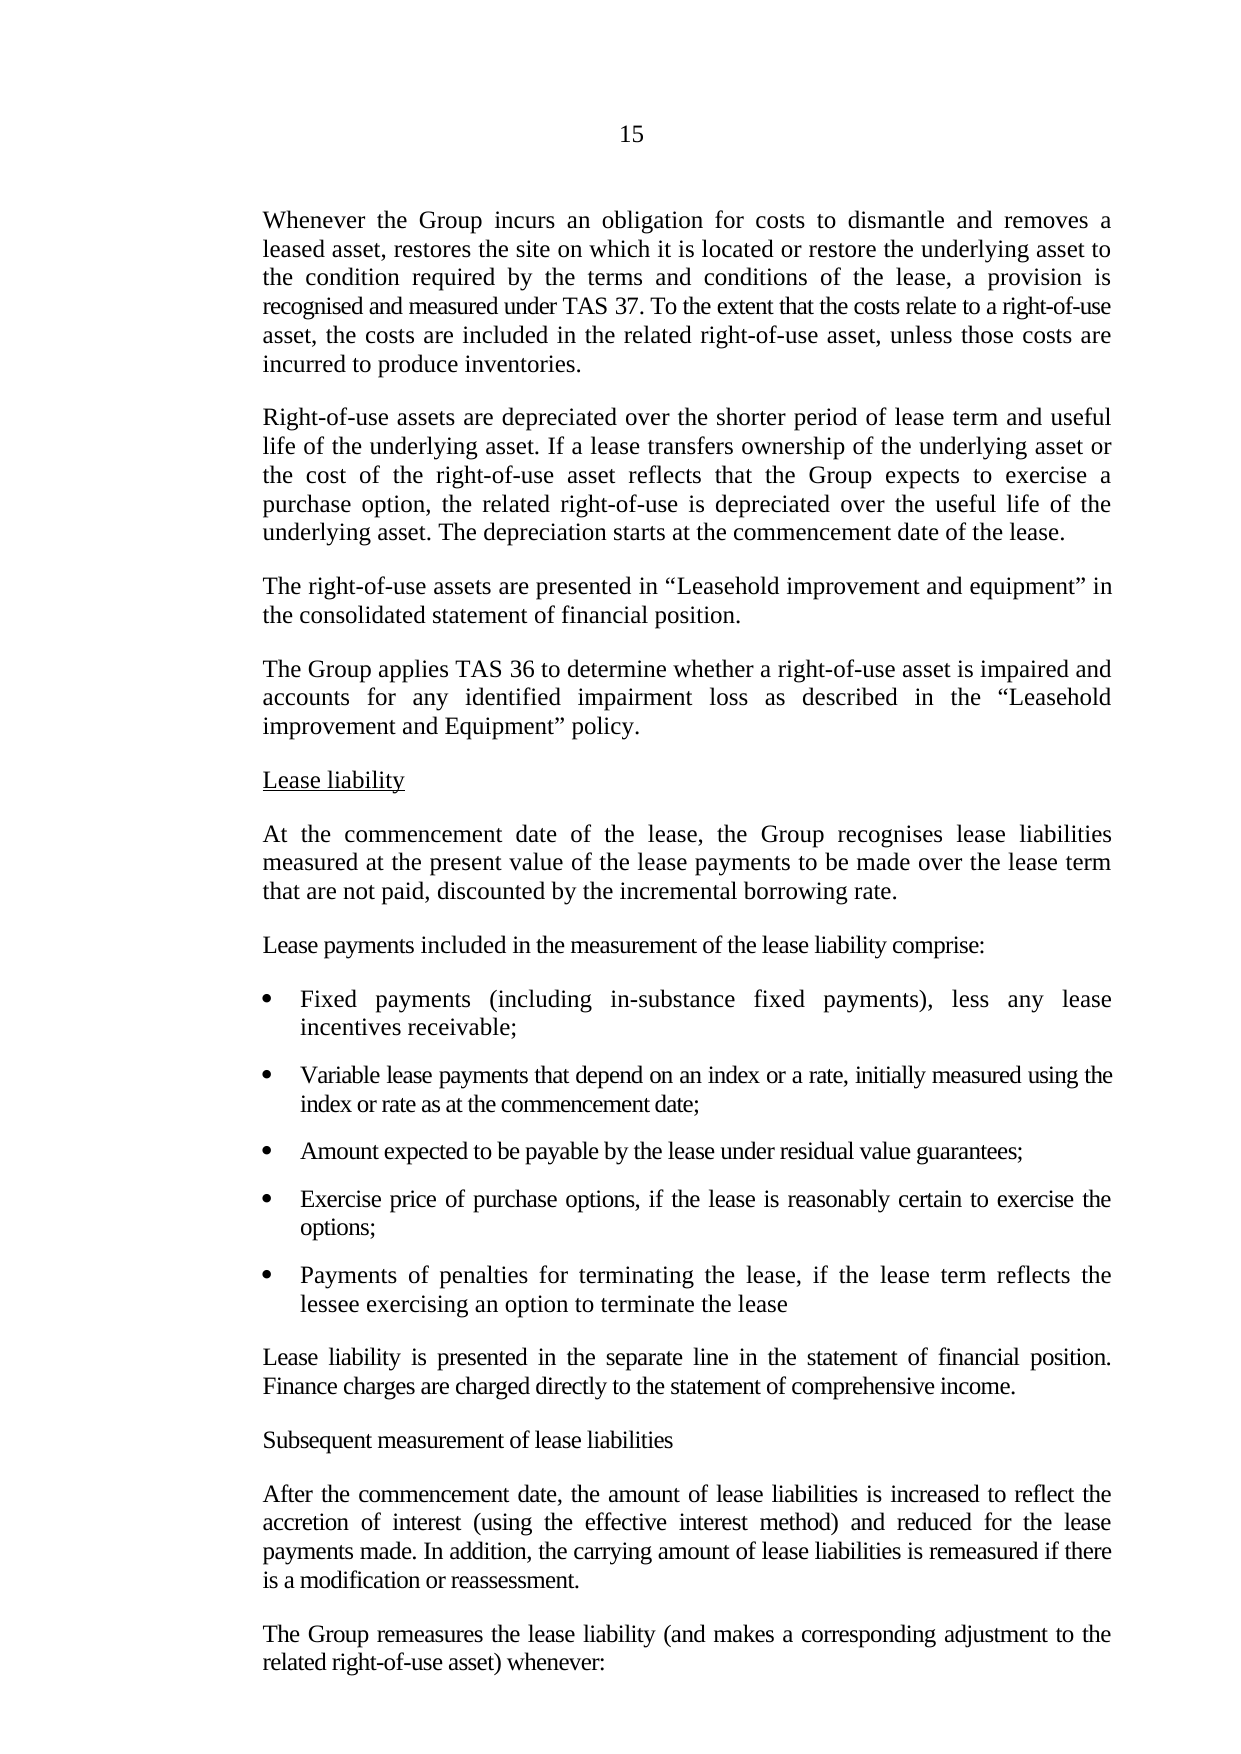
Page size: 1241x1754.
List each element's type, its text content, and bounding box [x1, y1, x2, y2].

list At the commencement date of the lease, the Group recognises lease liabilities measured at the present value of the lease payments to be made over the lease term that are not paid, discounted by the incremental borrowing rate. [262, 819, 1113, 905]
list Lease liability is presented in the separate line in the statement of financial position. Finance charges are charged directly to the statement of comprehensive income. [262, 1342, 1113, 1400]
list Variable lease payments that depend on an index or a rate, initially measured using the index or rate as at the commencement date; [262, 1060, 1113, 1117]
list Subsequent measurement of lease liabilities [262, 1425, 1113, 1454]
list Whenever the Group incurs an obligation for costs to dismantle and removes a leased asset, restores the site on which it is located or restore the underlying asset to the condition required by the terms and conditions of the lease, a provision is recognised and measured under TAS 37. To the extent that the costs relate to a right-of-use asset, the costs are included in the related right-of-use asset, unless those costs are incurred to produce inventories. [262, 205, 1113, 377]
list Lease payments included in the measurement of the lease liability comprise: [262, 930, 1113, 959]
list The right-of-use assets are presented in “Leasehold improvement and equipment” in the consolidated statement of financial position. [262, 571, 1113, 629]
list The Group applies TAS 36 to determine whether a right-of-use asset is impaired and accounts for any identified impairment loss as described in the “Leasehold improvement and Equipment” policy. [262, 654, 1113, 740]
list Lease liability [262, 765, 1113, 794]
list Payments of penalties for terminating the lease, if the lease term reflects the lessee exercising an option to terminate the lease [262, 1260, 1113, 1317]
list The Group remeasures the lease liability (and makes a corresponding adjustment to the related right-of-use asset) whenever: [262, 1619, 1113, 1676]
list After the commencement date, the amount of lease liabilities is increased to reflect the accretion of interest (using the effective interest method) and reduced for the lease payments made. In addition, the carrying amount of lease liabilities is remeasured if there is a modification or reassessment. [262, 1479, 1113, 1594]
list Fixed payments (including in-substance fixed payments), less any lease incentives receivable; [262, 984, 1113, 1041]
list Exercise price of purchase options, if the lease is reasonably certain to exercise the options; [262, 1184, 1113, 1241]
list Right-of-use assets are depreciated over the shorter period of lease term and useful life of the underlying asset. If a lease transfers ownership of the underlying asset or the cost of the right-of-use asset reflects that the Group expects to exercise a purchase option, the related right-of-use is depreciated over the useful life of the underlying asset. The depreciation starts at the commencement date of the lease. [262, 402, 1113, 546]
list Amount expected to be payable by the lease under residual value guarantees; [262, 1136, 1113, 1165]
